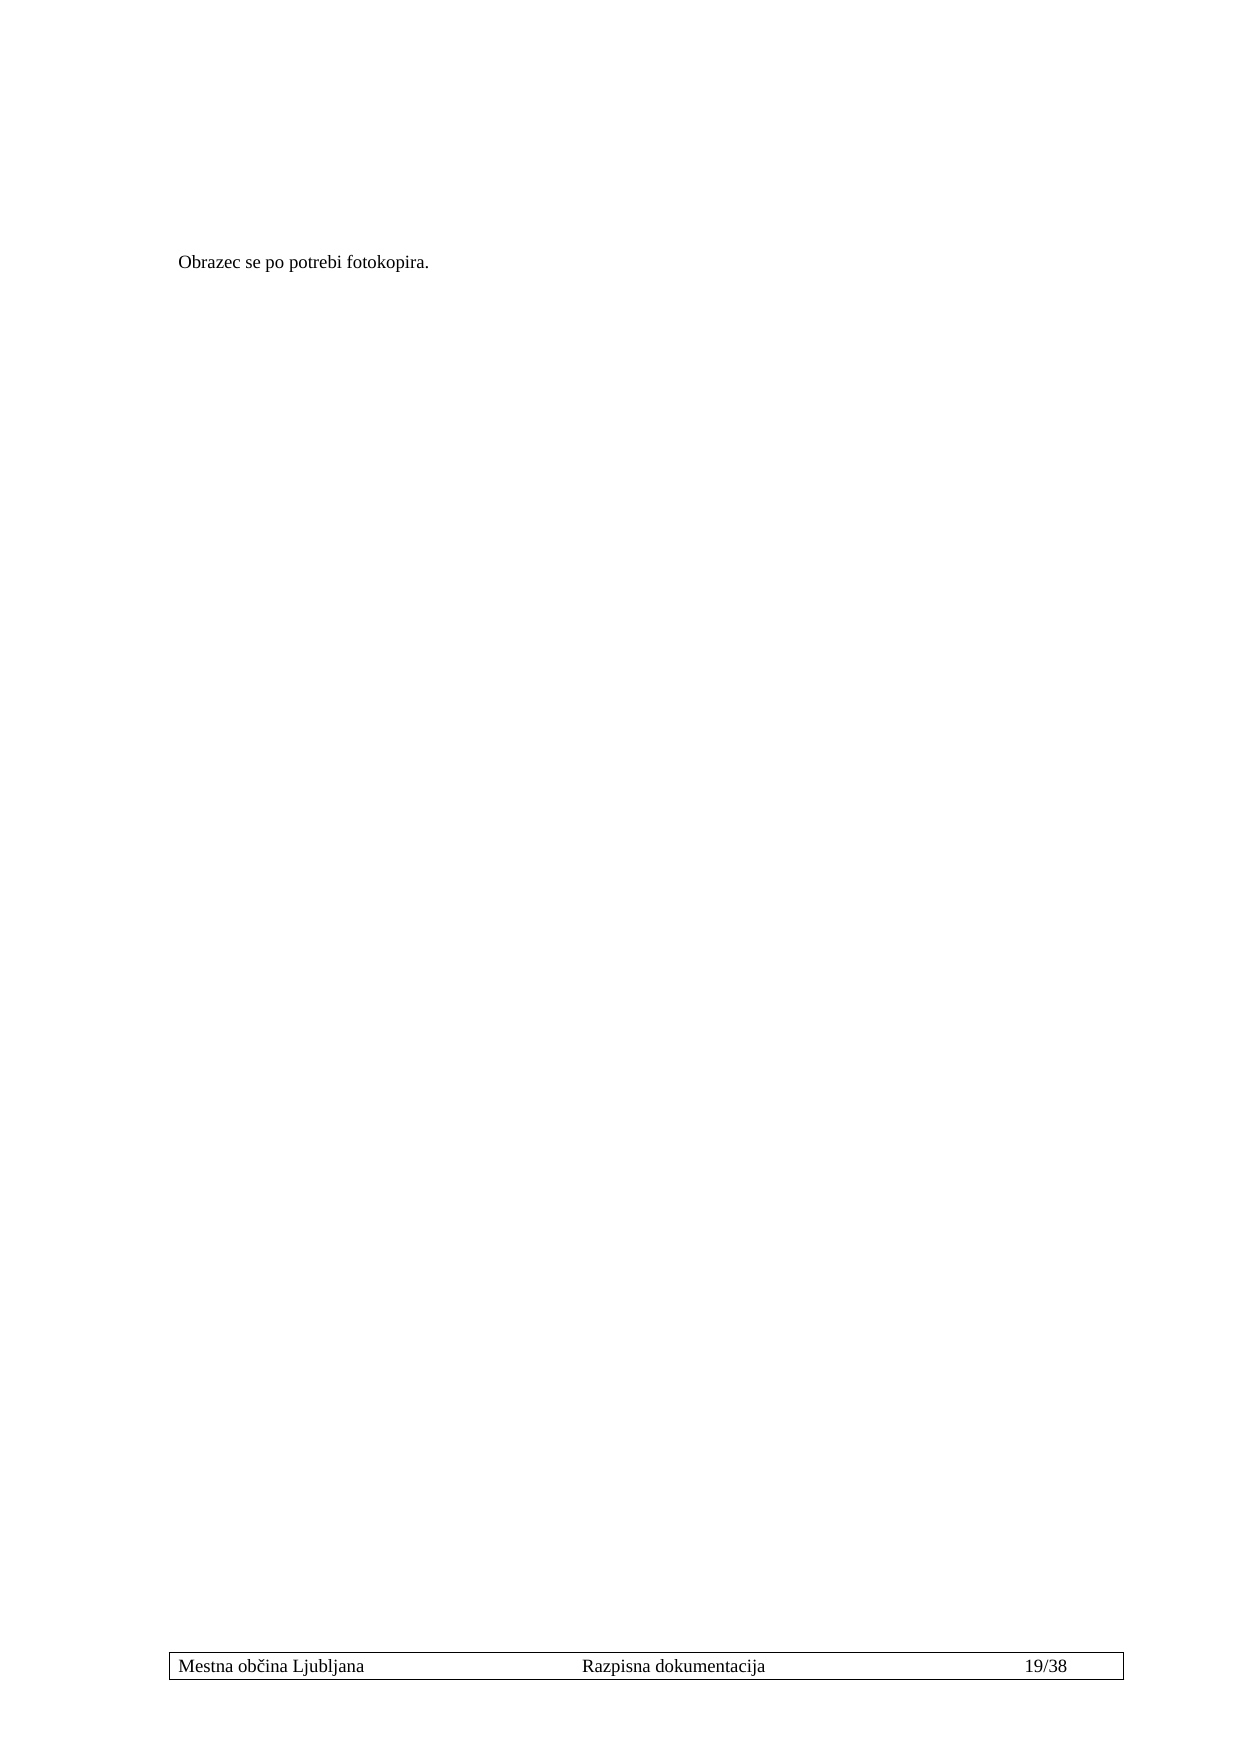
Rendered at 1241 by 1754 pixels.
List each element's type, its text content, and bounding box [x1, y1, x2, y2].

text Obrazec se po potrebi fotokopira. [178, 251, 1115, 273]
